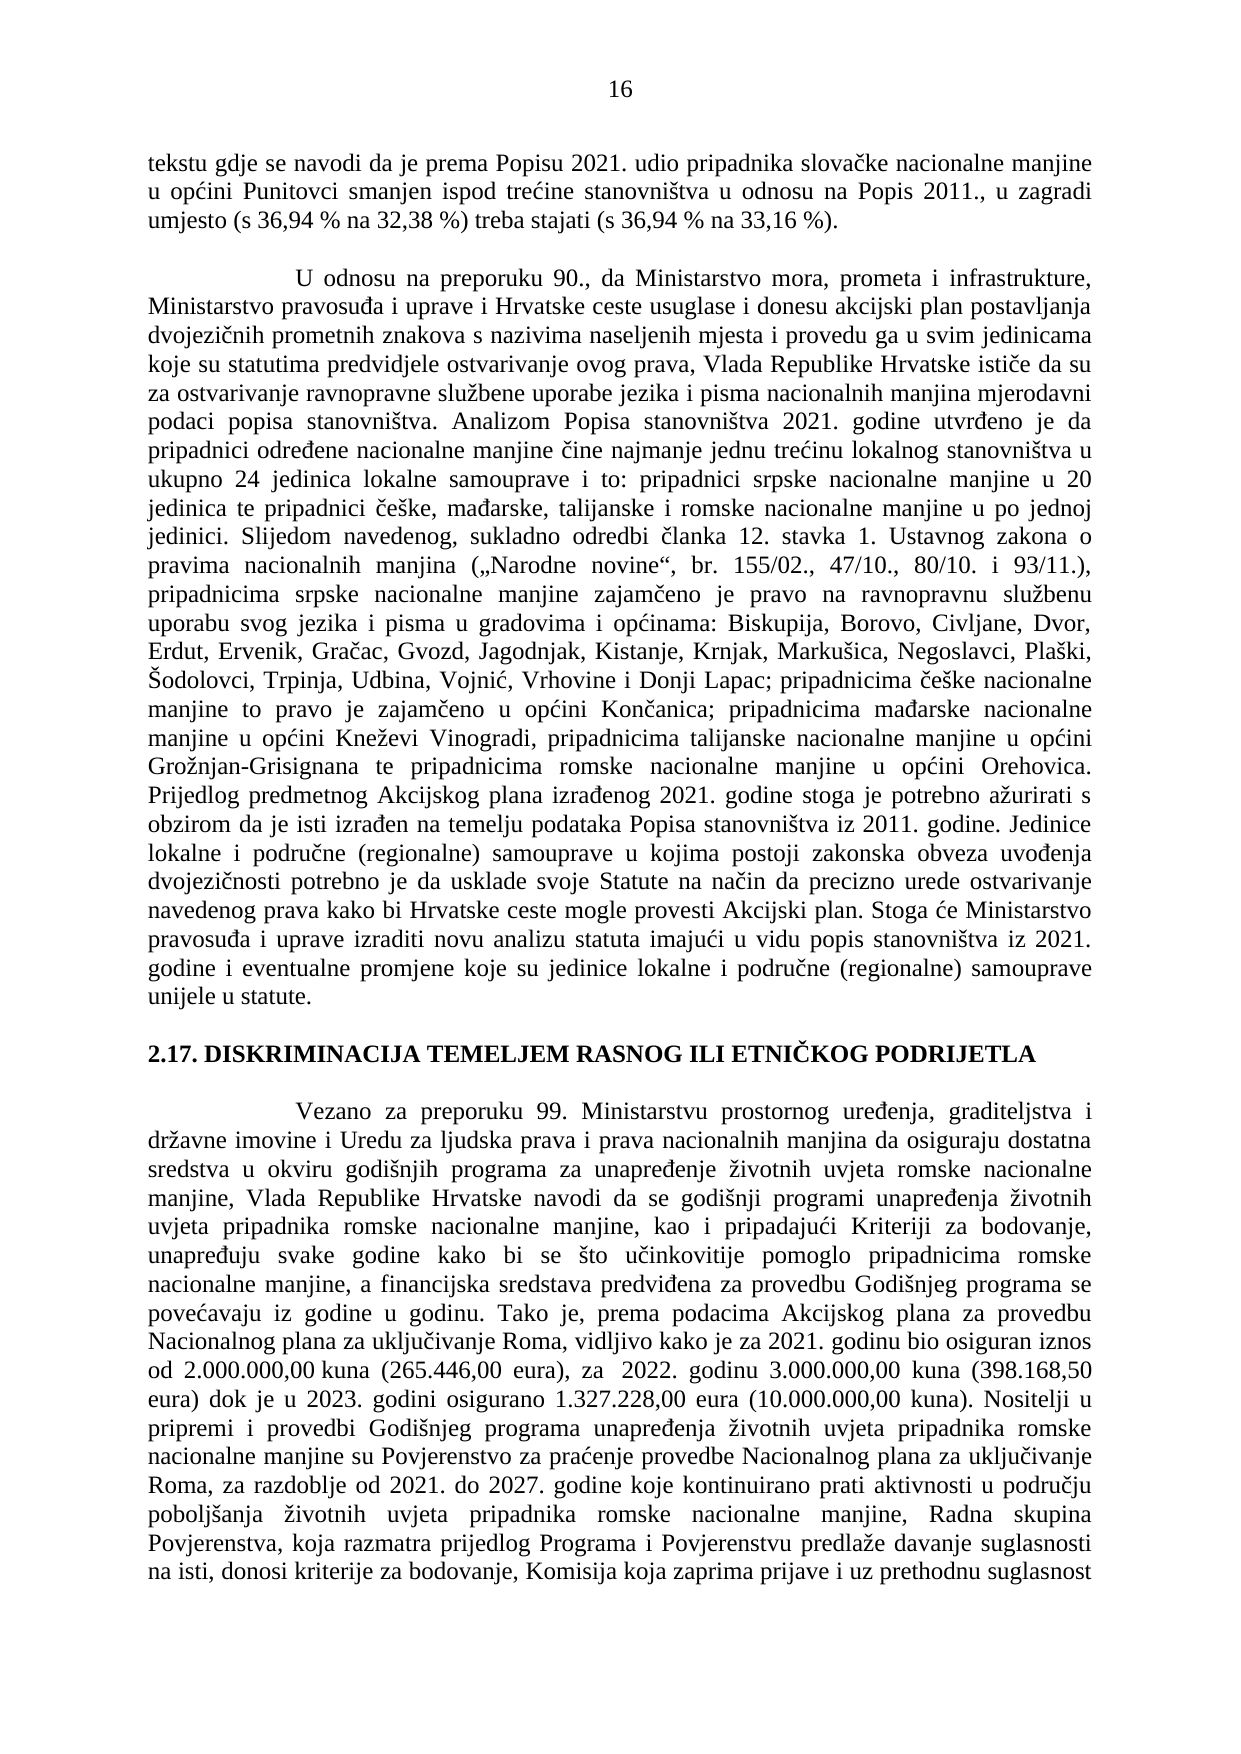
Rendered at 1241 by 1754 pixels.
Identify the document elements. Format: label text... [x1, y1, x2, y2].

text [148, 1096, 1093, 1585]
text 2.17. DISKRIMINACIJA TEMELJEM RASNOG ILI ETNIČKOG PODRIJETLA [148, 1039, 1093, 1068]
text U odnosu na preporuku 90., da Ministarstvo mora, prometa i infrastrukture, Ministarstvo pravosuđa i uprave i Hrvatske ceste usuglase i donesu akcijski plan postavljanja dvojezičnih prometnih znakova s nazivima naseljenih mjesta i provedu ga u svim jedinicama koje su statutima predvidjele ostvarivanje ovog prava, Vlada Republike Hrvatske ističe da su za ostvarivanje ravnopravne službene uporabe jezika i pisma nacionalnih manjina mjerodavni podaci popisa stanovništva. Analizom Popisa stanovništva 2021. godine utvrđeno je da pripadnici određene nacionalne manjine čine najmanje jednu trećinu lokalnog stanovništva u ukupno 24 jedinica lokalne samouprave i to: pripadnici srpske nacionalne manjine u 20 jedinica te pripadnici češke, mađarske, talijanske i romske nacionalne manjine u po jednoj jedinici. Slijedom navedenog, sukladno odredbi članka 12. stavka 1. Ustavnog zakona o pravima nacionalnih manjina („Narodne novine“, br. 155/02., 47/10., 80/10. i 93/11.), pripadnicima srpske nacionalne manjine zajamčeno je pravo na ravnopravnu službenu uporabu svog jezika i pisma u gradovima i općinama: Biskupija, Borovo, Civljane, Dvor, Erdut, Ervenik, Gračac, Gvozd, Jagodnjak, Kistanje, Krnjak, Markušica, Negoslavci, Plaški, Šodolovci, Trpinja, Udbina, Vojnić, Vrhovine i Donji Lapac; pripadnicima češke nacionalne manjine to pravo je zajamčeno u općini Končanica; pripadnicima mađarske nacionalne manjine u općini Kneževi Vinogradi, pripadnicima talijanske nacionalne manjine u općini Grožnjan-Grisignana te pripadnicima romske nacionalne manjine u općini Orehovica. Prijedlog predmetnog Akcijskog plana izrađenog 2021. godine stoga je potrebno ažurirati s obzirom da je isti izrađen na temelju podataka Popisa stanovništva iz 2011. godine. Jedinice lokalne i područne (regionalne) samouprave u kojima postoji zakonska obveza uvođenja dvojezičnosti potrebno je da usklade svoje Statute na način da precizno urede ostvarivanje navedenog prava kako bi Hrvatske ceste mogle provesti Akcijski plan. Stoga će Ministarstvo pravosuđa i uprave izraditi novu analizu statuta imajući u vidu popis stanovništva iz 2021. godine i eventualne promjene koje su jedinice lokalne i područne (regionalne) samouprave unijele u statute. [148, 263, 1093, 1010]
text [148, 148, 1093, 234]
